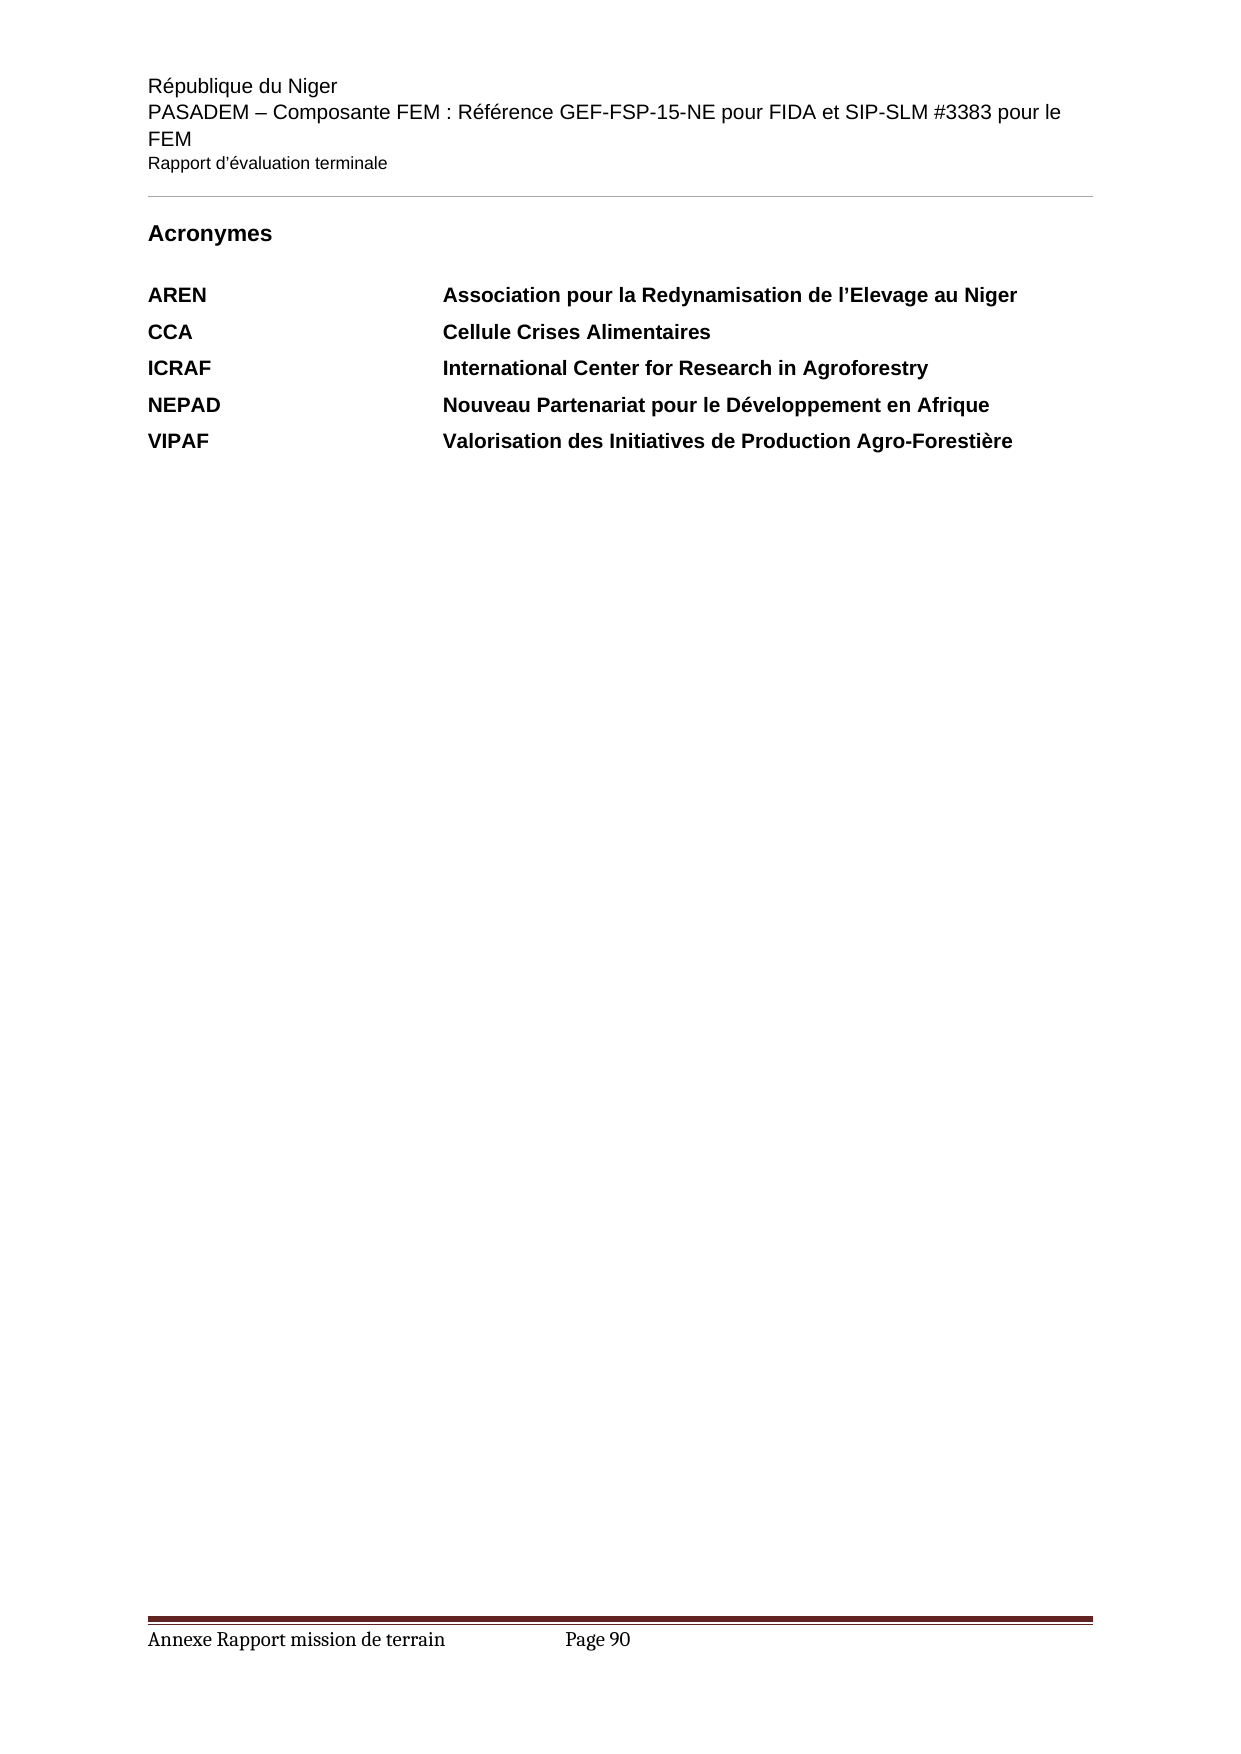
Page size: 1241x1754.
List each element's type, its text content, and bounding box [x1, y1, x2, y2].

text VIPAF Valorisation des Initiatives de Production Agro-Forestière [148, 429, 1093, 453]
text ICRAF International Center for Research in Agroforestry [148, 356, 1093, 380]
text AREN Association pour la Redynamisation de l’Elevage au Niger [148, 283, 1093, 307]
text Acronymes [148, 220, 1093, 247]
text CCA Cellule Crises Alimentaires [148, 320, 1093, 344]
text NEPAD Nouveau Partenariat pour le Développement en Afrique [148, 393, 1093, 417]
